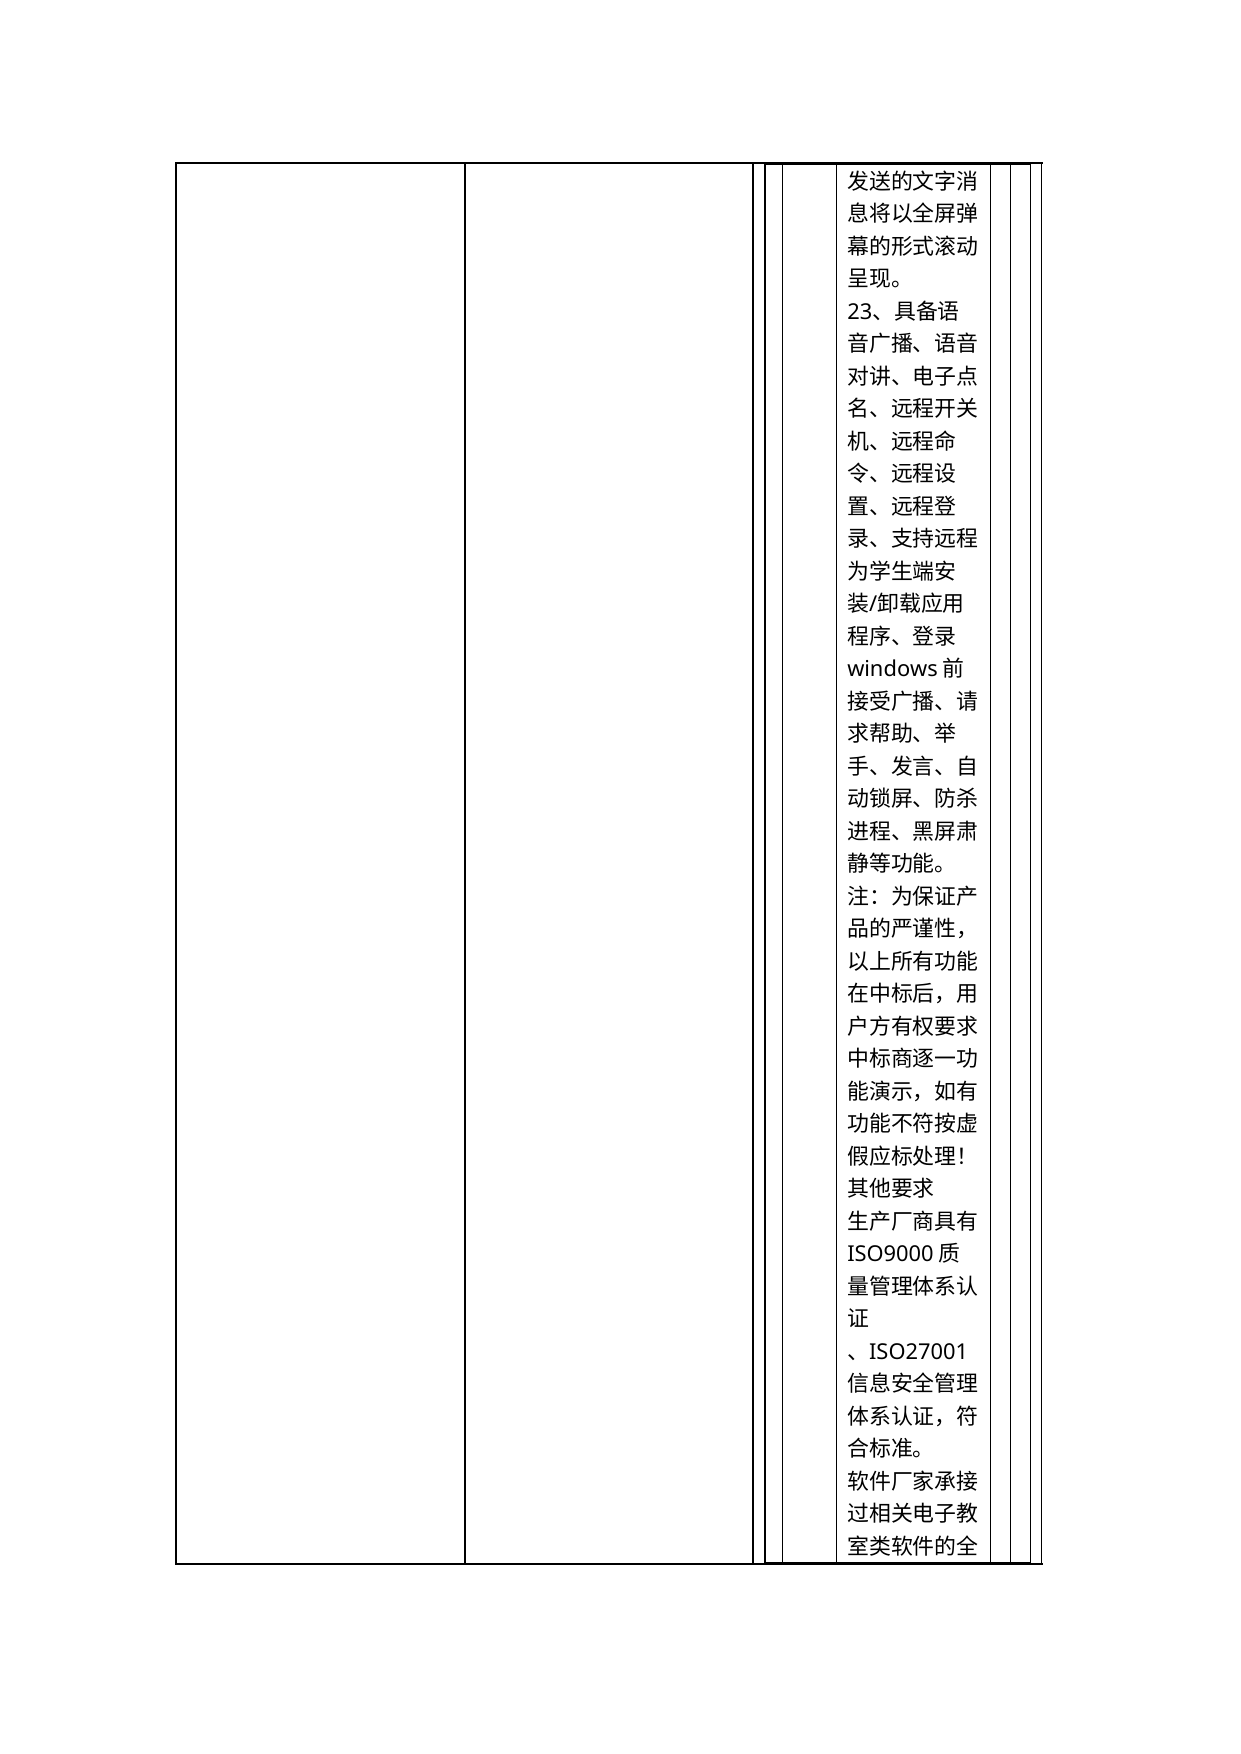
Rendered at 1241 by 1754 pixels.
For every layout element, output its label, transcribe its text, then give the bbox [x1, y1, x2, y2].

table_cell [783, 165, 836, 1562]
table_cell 1 [177, 164, 464, 1563]
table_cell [1031, 164, 1041, 1563]
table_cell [754, 164, 764, 1563]
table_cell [766, 165, 782, 1562]
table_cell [991, 165, 1010, 1562]
table_cell [466, 164, 752, 1563]
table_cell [837, 165, 990, 1562]
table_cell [1011, 165, 1030, 1562]
